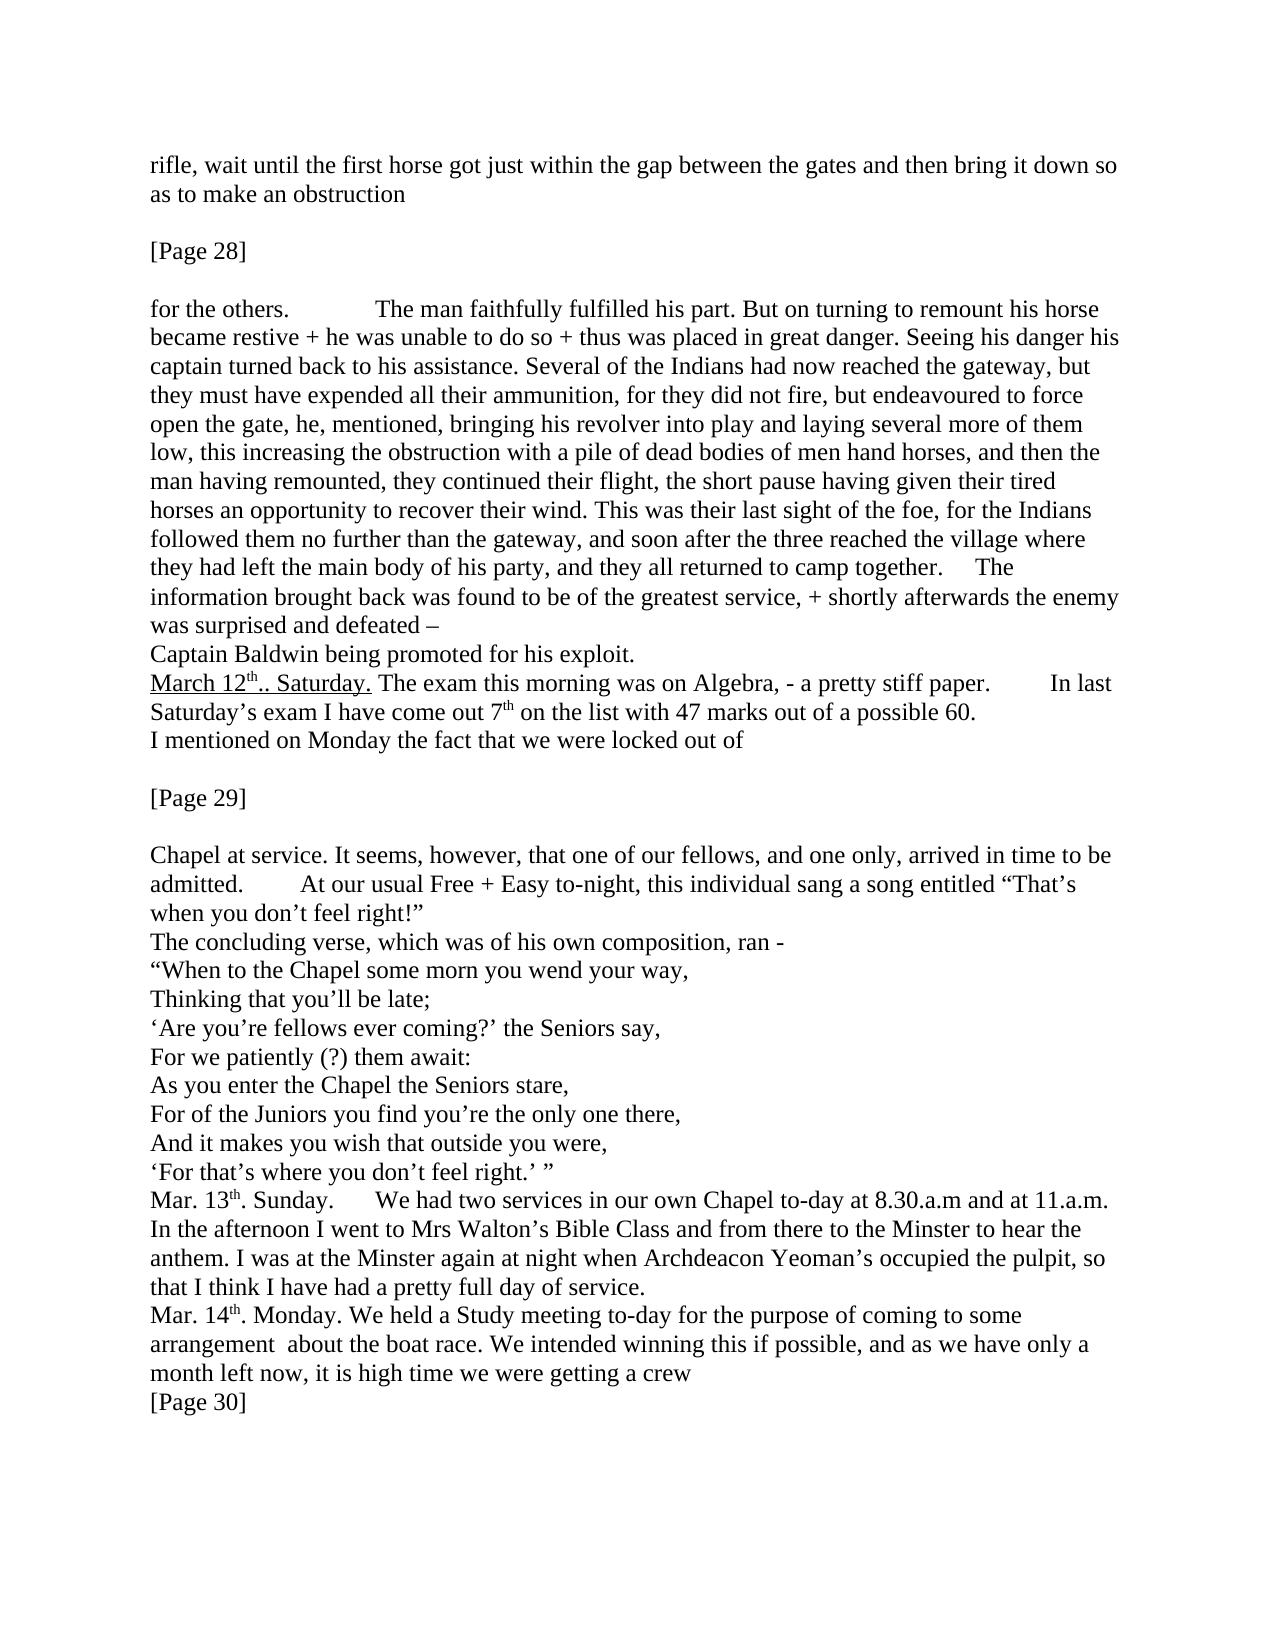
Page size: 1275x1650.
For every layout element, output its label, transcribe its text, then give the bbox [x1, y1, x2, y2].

text ‘Are you’re fellows ever coming?’ the Seniors say, [150, 1013, 1125, 1042]
text For we patiently (?) them await: [150, 1042, 1125, 1071]
text Chapel at service. It seems, however, that one of our fellows, and one only, arrived in time to be admitted. At our usual Free + Easy to-night, this individual sang a song entitled “That’s when you don’t feel right!” [150, 840, 1125, 927]
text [150, 150, 1125, 207]
text ‘For that’s where you don’t feel right.’ ” [150, 1157, 1125, 1186]
text [Page 29] [150, 783, 1125, 812]
text The concluding verse, which was of his own composition, ran - [150, 927, 1125, 956]
text As you enter the Chapel the Seniors stare, [150, 1071, 1125, 1099]
text Mar. 14th. Monday. We held a Study meeting to-day for the purpose of coming to some arrangement about the boat race. We intended winning this if possible, and as we have only a month left now, it is high time we were getting a crew [150, 1301, 1125, 1387]
text Thinking that you’ll be late; [150, 984, 1125, 1013]
text For of the Juniors you find you’re the only one there, [150, 1099, 1125, 1128]
text Mar. 13th. Sunday. We had two services in our own Chapel to-day at 8.30.a.m and at 11.a.m. [150, 1186, 1125, 1214]
text [Page 28] [150, 236, 1125, 265]
text And it makes you wish that outside you were, [150, 1128, 1125, 1157]
text for the others. The man faithfully fulfilled his part. But on turning to remount his horse became restive + he was unable to do so + thus was placed in great danger. Seeing his danger his captain turned back to his assistance. Several of the Indians had now reached the gateway, but they must have expended all their ammunition, for they did not fire, but endeavoured to force open the gate, he, mentioned, bringing his revolver into play and laying several more of them low, this increasing the obstruction with a pile of dead bodies of men hand horses, and then the man having remounted, they continued their flight, the short pause having given their tired horses an opportunity to recover their wind. This was their last sight of the foe, for the Indians followed them no further than the gateway, and soon after the three reached the village where they had left the main body of his party, and they all returned to camp together. The information brought back was found to be of the greatest service, + shortly afterwards the enemy was surprised and defeated – [150, 294, 1125, 639]
text [Page 30] [150, 1387, 1125, 1416]
text I mentioned on Monday the fact that we were locked out of [150, 725, 1125, 754]
text “When to the Chapel some morn you wend your way, [150, 956, 1125, 984]
text In the afternoon I went to Mrs Walton’s Bible Class and from there to the Minster to hear the anthem. I was at the Minster again at night when Archdeacon Yeoman’s occupied the pulpit, so that I think I have had a pretty full day of service. [150, 1214, 1125, 1301]
text Captain Baldwin being promoted for his exploit. [150, 639, 1125, 668]
text March 12th.. Saturday. The exam this morning was on Algebra, - a pretty stiff paper. In last Saturday’s exam I have come out 7th on the list with 47 marks out of a possible 60. [150, 668, 1125, 725]
